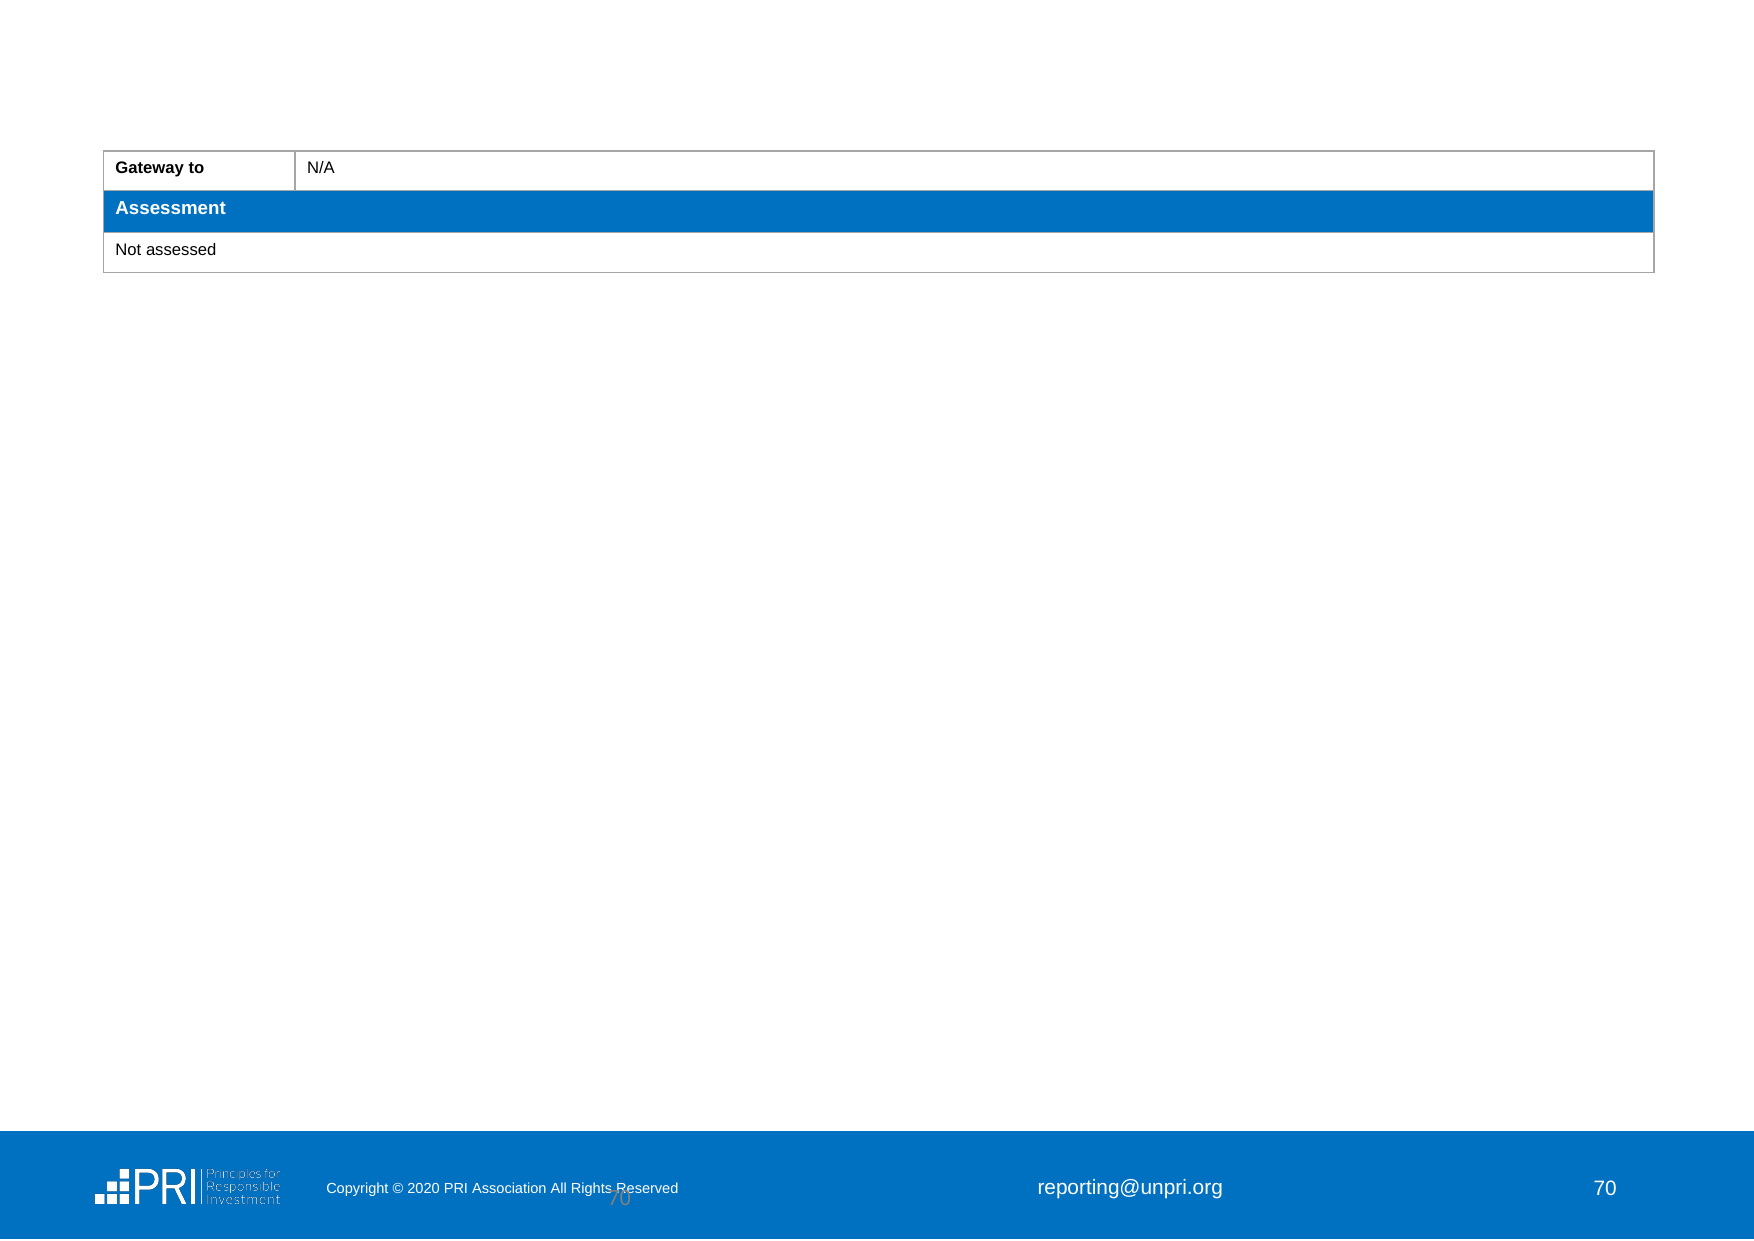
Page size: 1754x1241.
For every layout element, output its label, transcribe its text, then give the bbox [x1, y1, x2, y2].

table_cell N/A [296, 152, 1653, 190]
picture [92, 1166, 282, 1207]
table_cell Not assessed [104, 233, 1653, 271]
table_cell Gateway to [104, 152, 294, 190]
table_cell Assessment [104, 191, 1653, 232]
